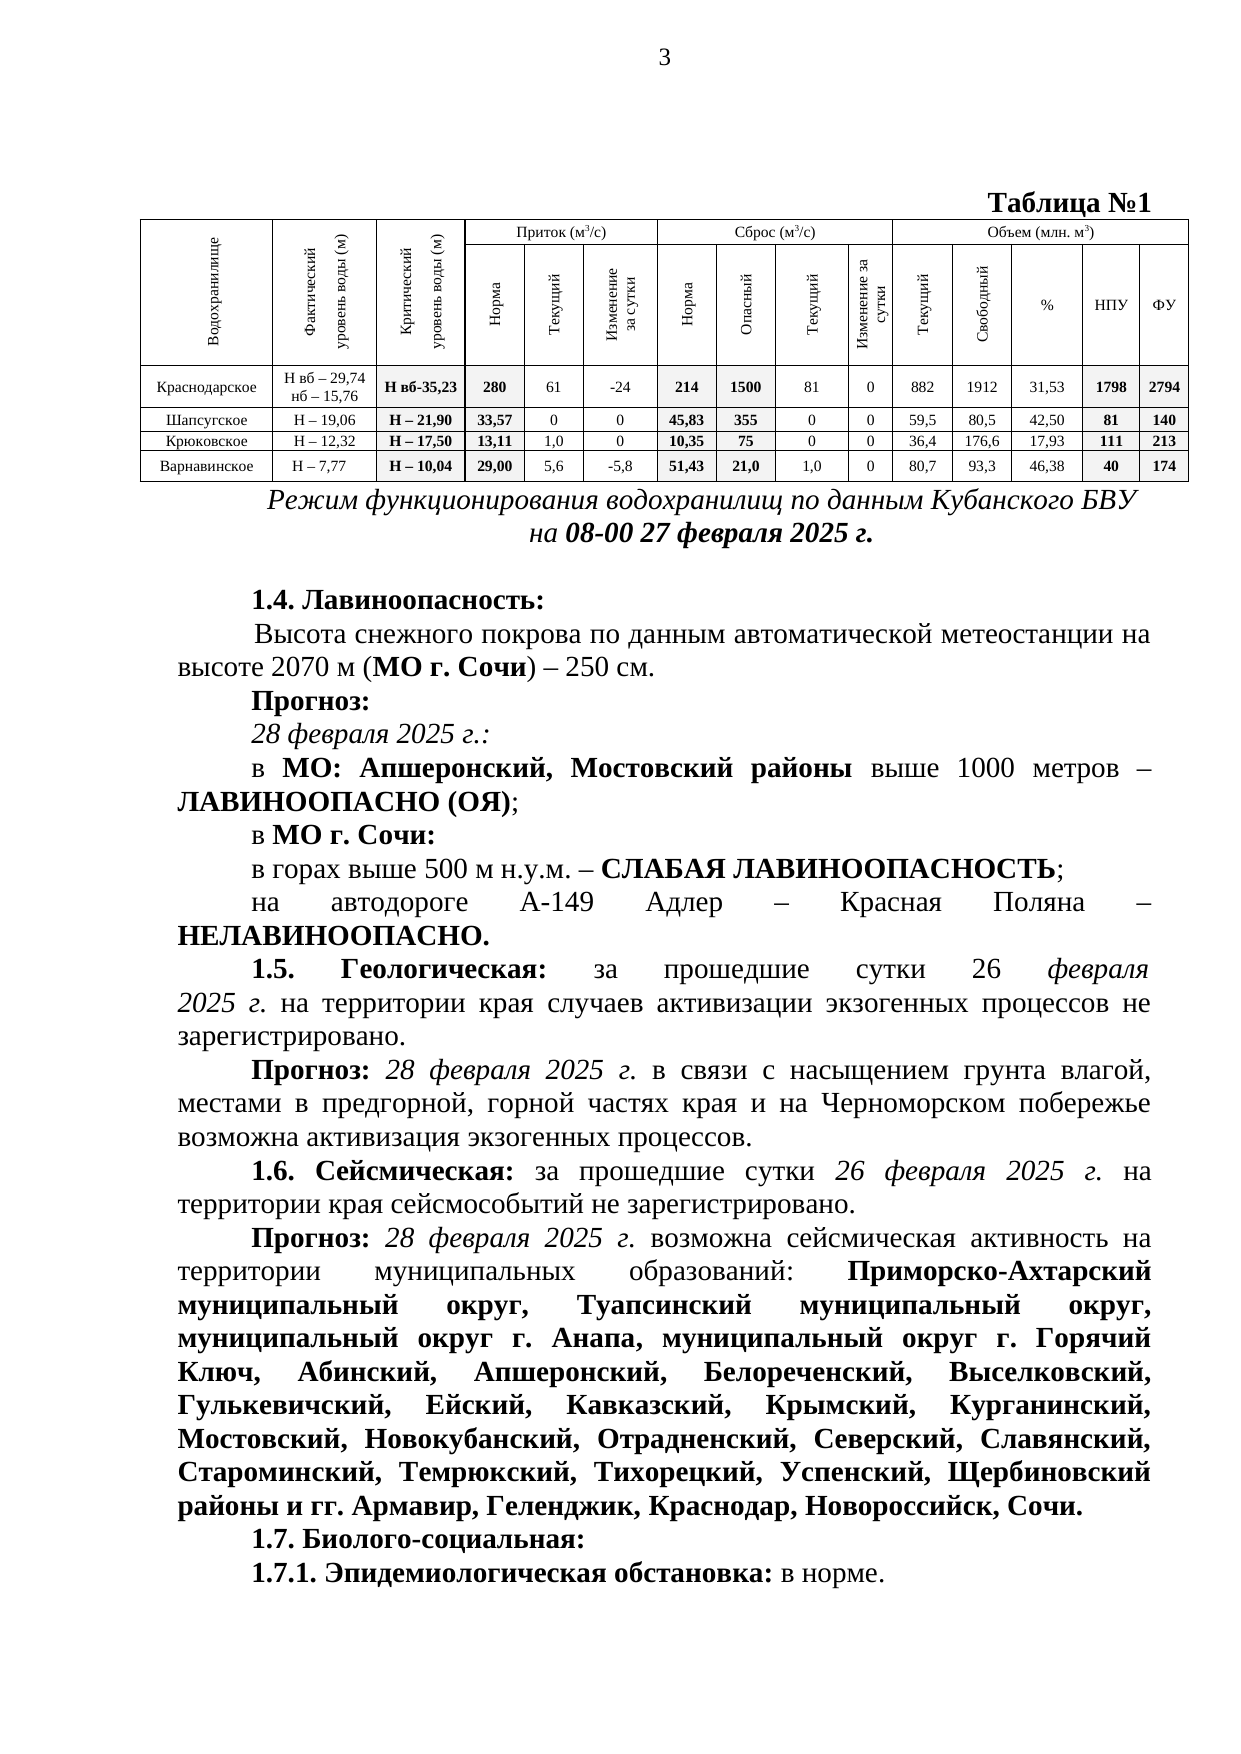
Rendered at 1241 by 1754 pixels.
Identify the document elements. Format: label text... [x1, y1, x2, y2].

table_cell 0 [525, 408, 583, 431]
text Прогноз: 28 февраля 2025 г. возможна сейсмическая активность на территории муниципальных образований: Приморско-Ахтарский муниципальный округ, Туапсинский муниципальный округ, муниципальный округ г. Анапа, муниципальный округ г. Горячий Ключ, Абинский, Апшеронский, Белореченский, Выселковский, Гулькевичский, Ейский, Кавказский, Крымский, Курганинский, Мостовский, Новокубанский, Отрадненский, Северский, Славянский, Староминский, Темрюкский, Тихорецкий, Успенский, Щербиновский районы и гг. Армавир, Геленджик, Краснодар, Новороссийск, Сочи. [177, 1220, 1152, 1522]
table_cell 80,7 [893, 451, 952, 481]
table_cell 51,43 [658, 451, 716, 481]
text 1.4. Лавиноопасность: [177, 582, 1152, 616]
table_header Объем (млн. м3) [893, 220, 1188, 244]
table_cell 882 [893, 366, 952, 407]
table_cell 21,0 [717, 451, 775, 481]
table_cell 213 [1140, 432, 1188, 450]
table_cell 140 [1140, 408, 1188, 431]
table_cell 80,5 [953, 408, 1011, 431]
table_cell -5,8 [584, 451, 657, 481]
table_cell 81 [776, 366, 848, 407]
table_cell 31,53 [1012, 366, 1082, 407]
table_cell Изменение за сутки [849, 245, 892, 364]
table_cell НПУ [1083, 245, 1139, 364]
table_cell Н вб-35,23 [377, 366, 464, 407]
table_cell 45,83 [658, 408, 716, 431]
text 1.7.1. Эпидемиологическая обстановка: в норме. [177, 1555, 1152, 1589]
table_cell 75 [717, 432, 775, 450]
text на автодороге А-149 Адлер – Красная Поляна – НЕЛАВИНООПАСНО. [177, 884, 1152, 951]
table_cell 0 [584, 408, 657, 431]
text 28 февраля 2025 г.: [177, 717, 1152, 750]
table_cell 280 [466, 366, 524, 407]
table_cell 0 [849, 451, 892, 481]
table_cell ФУ [1140, 245, 1188, 364]
text Прогноз: [177, 683, 1152, 717]
table_cell Н – 12,32 [273, 432, 376, 450]
table_cell Изменение за сутки [584, 245, 657, 364]
table_cell 0 [776, 408, 848, 431]
table_cell 36,4 [893, 432, 952, 450]
table_cell 5,6 [525, 451, 583, 481]
table_cell 0 [776, 432, 848, 450]
text Прогноз: 28 февраля 2025 г. в связи с насыщением грунта влагой, местами в предгорной, горной частях края и на Черноморском побережье возможна активизация экзогенных процессов. [177, 1052, 1152, 1153]
table_cell Краснодарское [141, 366, 272, 407]
table_cell -24 [584, 366, 657, 407]
table_cell 10,35 [658, 432, 716, 450]
table_header Водохранилище [141, 220, 272, 364]
table_cell 40 [1083, 451, 1139, 481]
text 1.7. Биолого-социальная: [177, 1522, 1152, 1555]
table_cell 1798 [1083, 366, 1139, 407]
table_cell 111 [1083, 432, 1139, 450]
table_cell 214 [658, 366, 716, 407]
table_cell Н – 21,90 [377, 408, 464, 431]
table_cell 61 [525, 366, 583, 407]
table_cell 1912 [953, 366, 1011, 407]
table_cell 42,50 [1012, 408, 1082, 431]
table_header Сброс (м3/с) [658, 220, 892, 244]
table_cell Опасный [717, 245, 775, 364]
table_cell Норма [466, 245, 524, 364]
table_cell 17,93 [1012, 432, 1082, 450]
table_cell Н – 7,77 [273, 451, 376, 481]
table_cell % [1012, 245, 1082, 364]
table_cell 176,6 [953, 432, 1011, 450]
text 1.6. Сейсмическая: за прошедшие сутки 26 февраля 2025 г. на территории края сейсмособытий не зарегистрировано. [177, 1153, 1152, 1220]
table_cell 29,00 [466, 451, 524, 481]
table_cell Крюковское [141, 432, 272, 450]
table_cell 0 [849, 408, 892, 431]
text в горах выше 500 м н.у.м. – СЛАБАЯ ЛАВИНООПАСНОСТЬ; [177, 851, 1152, 884]
table_cell Н – 19,06 [273, 408, 376, 431]
table_cell 1,0 [525, 432, 583, 450]
table_cell 2794 [1140, 366, 1188, 407]
table_cell 174 [1140, 451, 1188, 481]
table_cell 59,5 [893, 408, 952, 431]
table_cell Норма [658, 245, 716, 364]
table_cell 0 [849, 366, 892, 407]
text Высота снежного покрова по данным автоматической метеостанции на высоте 2070 м (МО г. Сочи) – 250 см. [177, 616, 1152, 683]
text в МО г. Сочи: [177, 817, 1152, 851]
table_cell Н вб – 29,74 нб – 15,76 [273, 366, 376, 407]
table_cell Варнавинское [141, 451, 272, 481]
table_cell 0 [849, 432, 892, 450]
table_cell Шапсугское [141, 408, 272, 431]
table_header Фактический уровень воды (м) [273, 220, 376, 364]
text в МО: Апшеронский, Мостовский районы выше 1000 метров – ЛАВИНООПАСНО (ОЯ); [177, 750, 1152, 817]
text Режим функционирования водохранилищ по данным Кубанского БВУ [177, 482, 1152, 515]
table_cell 46,38 [1012, 451, 1082, 481]
table_cell 355 [717, 408, 775, 431]
table_cell 13,11 [466, 432, 524, 450]
text 1.5. Геологическая: за прошедшие сутки 26 февраля 2025 г. на территории края случаев активизации экзогенных процессов не зарегистрировано. [177, 951, 1152, 1052]
table_cell 1500 [717, 366, 775, 407]
table_cell 0 [584, 432, 657, 450]
table_cell Текущий [776, 245, 848, 364]
text на 08-00 27 февраля 2025 г. [177, 515, 1152, 549]
table_cell 1,0 [776, 451, 848, 481]
table_cell 33,57 [466, 408, 524, 431]
table_cell 93,3 [953, 451, 1011, 481]
table_cell Н – 17,50 [377, 432, 464, 450]
table_header Приток (м3/с) [466, 220, 657, 244]
table_cell Текущий [893, 245, 952, 364]
table_cell Текущий [525, 245, 583, 364]
table_cell 81 [1083, 408, 1139, 431]
text Таблица №1 [177, 185, 1152, 219]
table_header Критический уровень воды (м) [377, 220, 464, 364]
table_cell Н – 10,04 [377, 451, 464, 481]
table_cell Свободный [953, 245, 1011, 364]
